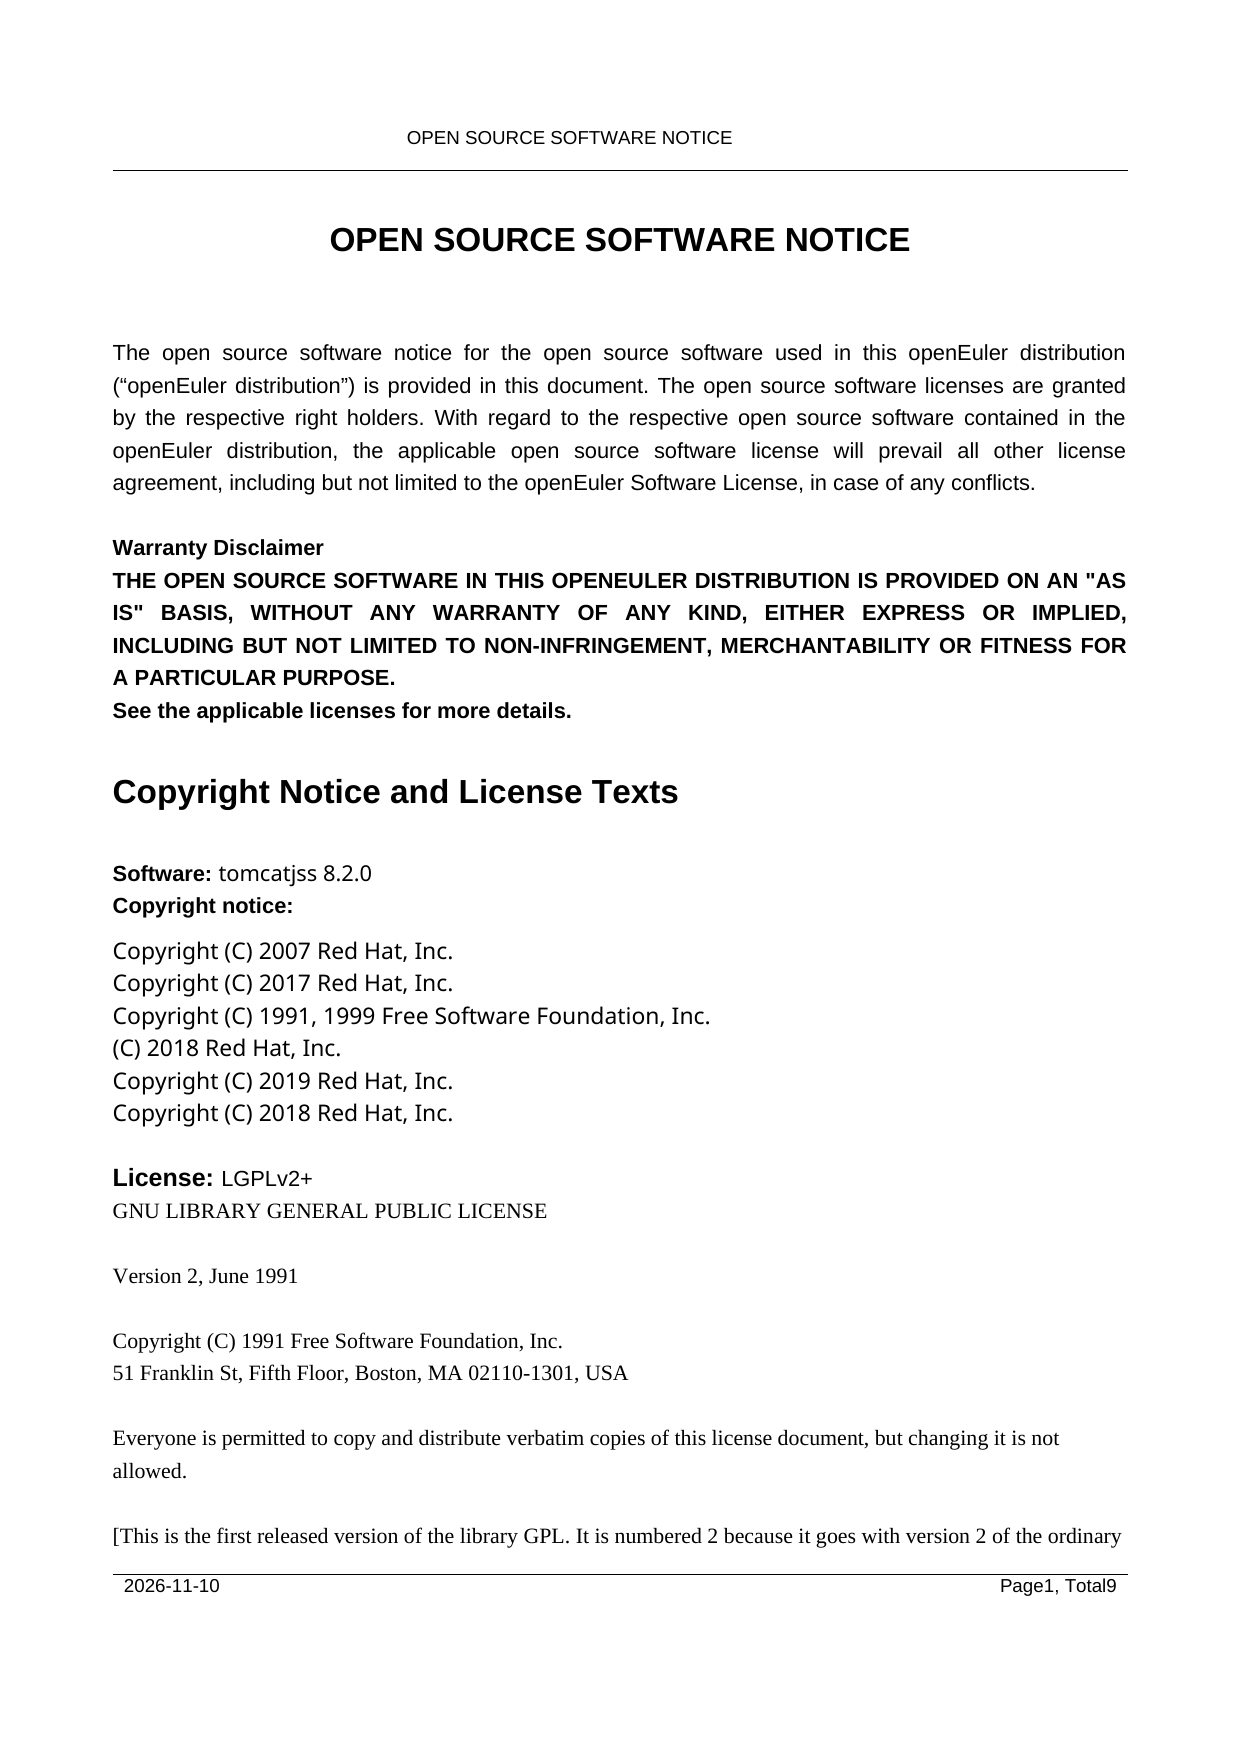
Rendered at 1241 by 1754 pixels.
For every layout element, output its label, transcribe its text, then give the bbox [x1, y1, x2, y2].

text Copyright Notice and License Texts [112, 759, 1128, 824]
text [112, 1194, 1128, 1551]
text Warranty Disclaimer [112, 531, 1128, 564]
text THE OPEN SOURCE SOFTWARE IN THIS OPENEULER DISTRIBUTION IS PROVIDED ON AN "AS IS" BASIS, WITHOUT ANY WARRANTY OF ANY KIND, EITHER EXPRESS OR IMPLIED, INCLUDING BUT NOT LIMITED TO NON-INFRINGEMENT, MERCHANTABILITY OR FITNESS FOR A PARTICULAR PURPOSE. See the applicable licenses for more details. [112, 564, 1128, 726]
title Software: tomcatjss 8.2.0 [112, 856, 1128, 889]
text Copyright notice: [112, 889, 1128, 921]
text OPEN SOURCE SOFTWARE NOTICE [112, 206, 1128, 271]
text The open source software notice for the open source software used in this openEuler distribution (“openEuler distribution”) is provided in this document. The open source software licenses are granted by the respective right holders. With regard to the respective open source software contained in the openEuler distribution, the applicable open source software license will prevail all other license agreement, including but not limited to the openEuler Software License, in case of any conflicts. [112, 336, 1128, 499]
text Copyright (C) 2007 Red Hat, Inc. Copyright (C) 2017 Red Hat, Inc. Copyright (C) 1991, 1999 Free Software Foundation, Inc. (C) 2018 Red Hat, Inc. Copyright (C) 2019 Red Hat, Inc. Copyright (C) 2018 Red Hat, Inc. [112, 934, 1128, 1161]
text License: LGPLv2+ [112, 1161, 1128, 1194]
